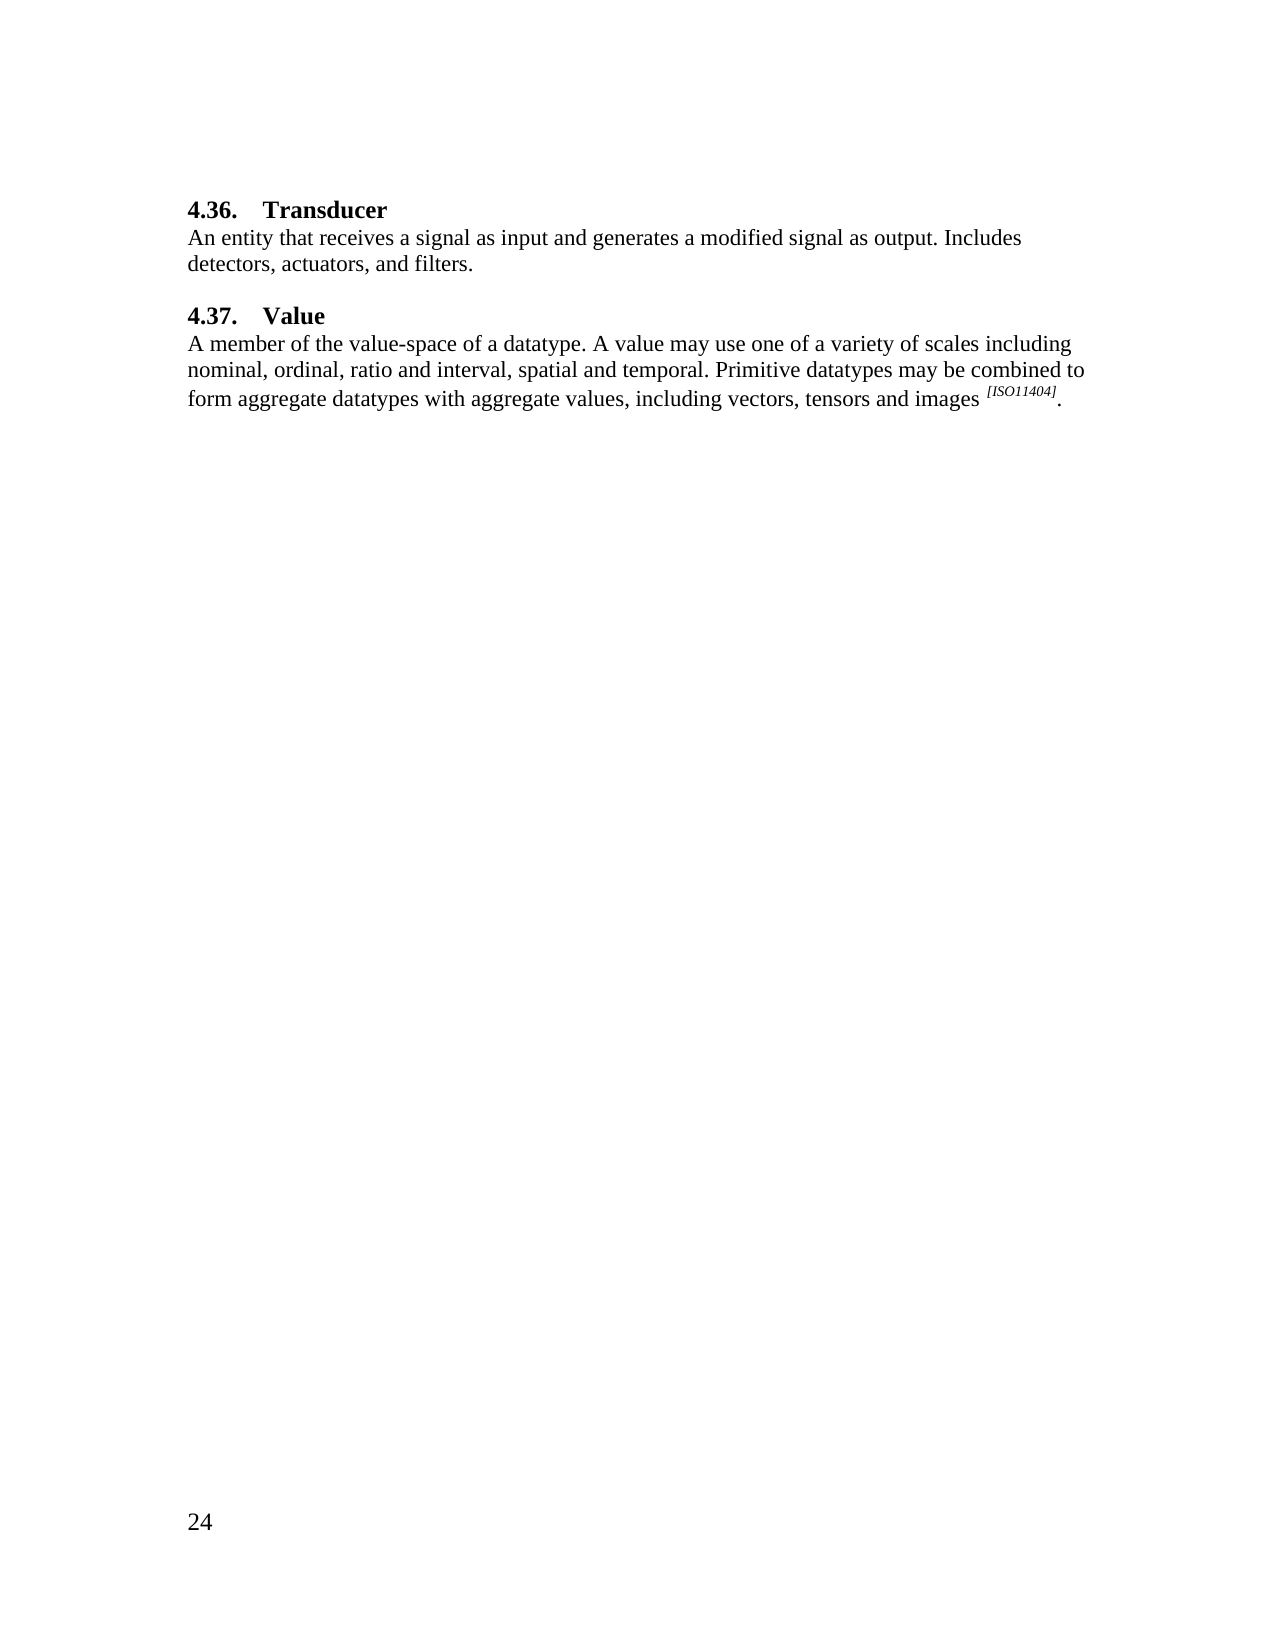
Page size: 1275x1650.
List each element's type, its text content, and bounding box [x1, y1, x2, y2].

text Value [187, 301, 1087, 330]
text An entity that receives a signal as input and generates a modified signal as output. Includes detectors, actuators, and filters. [187, 224, 1087, 276]
text Transducer [187, 195, 1087, 224]
text A member of the value-space of a datatype. A value may use one of a variety of scales including nominal, ordinal, ratio and interval, spatial and temporal. Primitive datatypes may be combined to form aggregate datatypes with aggregate values, including vectors, tensors and images [ISO11404]. [187, 330, 1087, 412]
